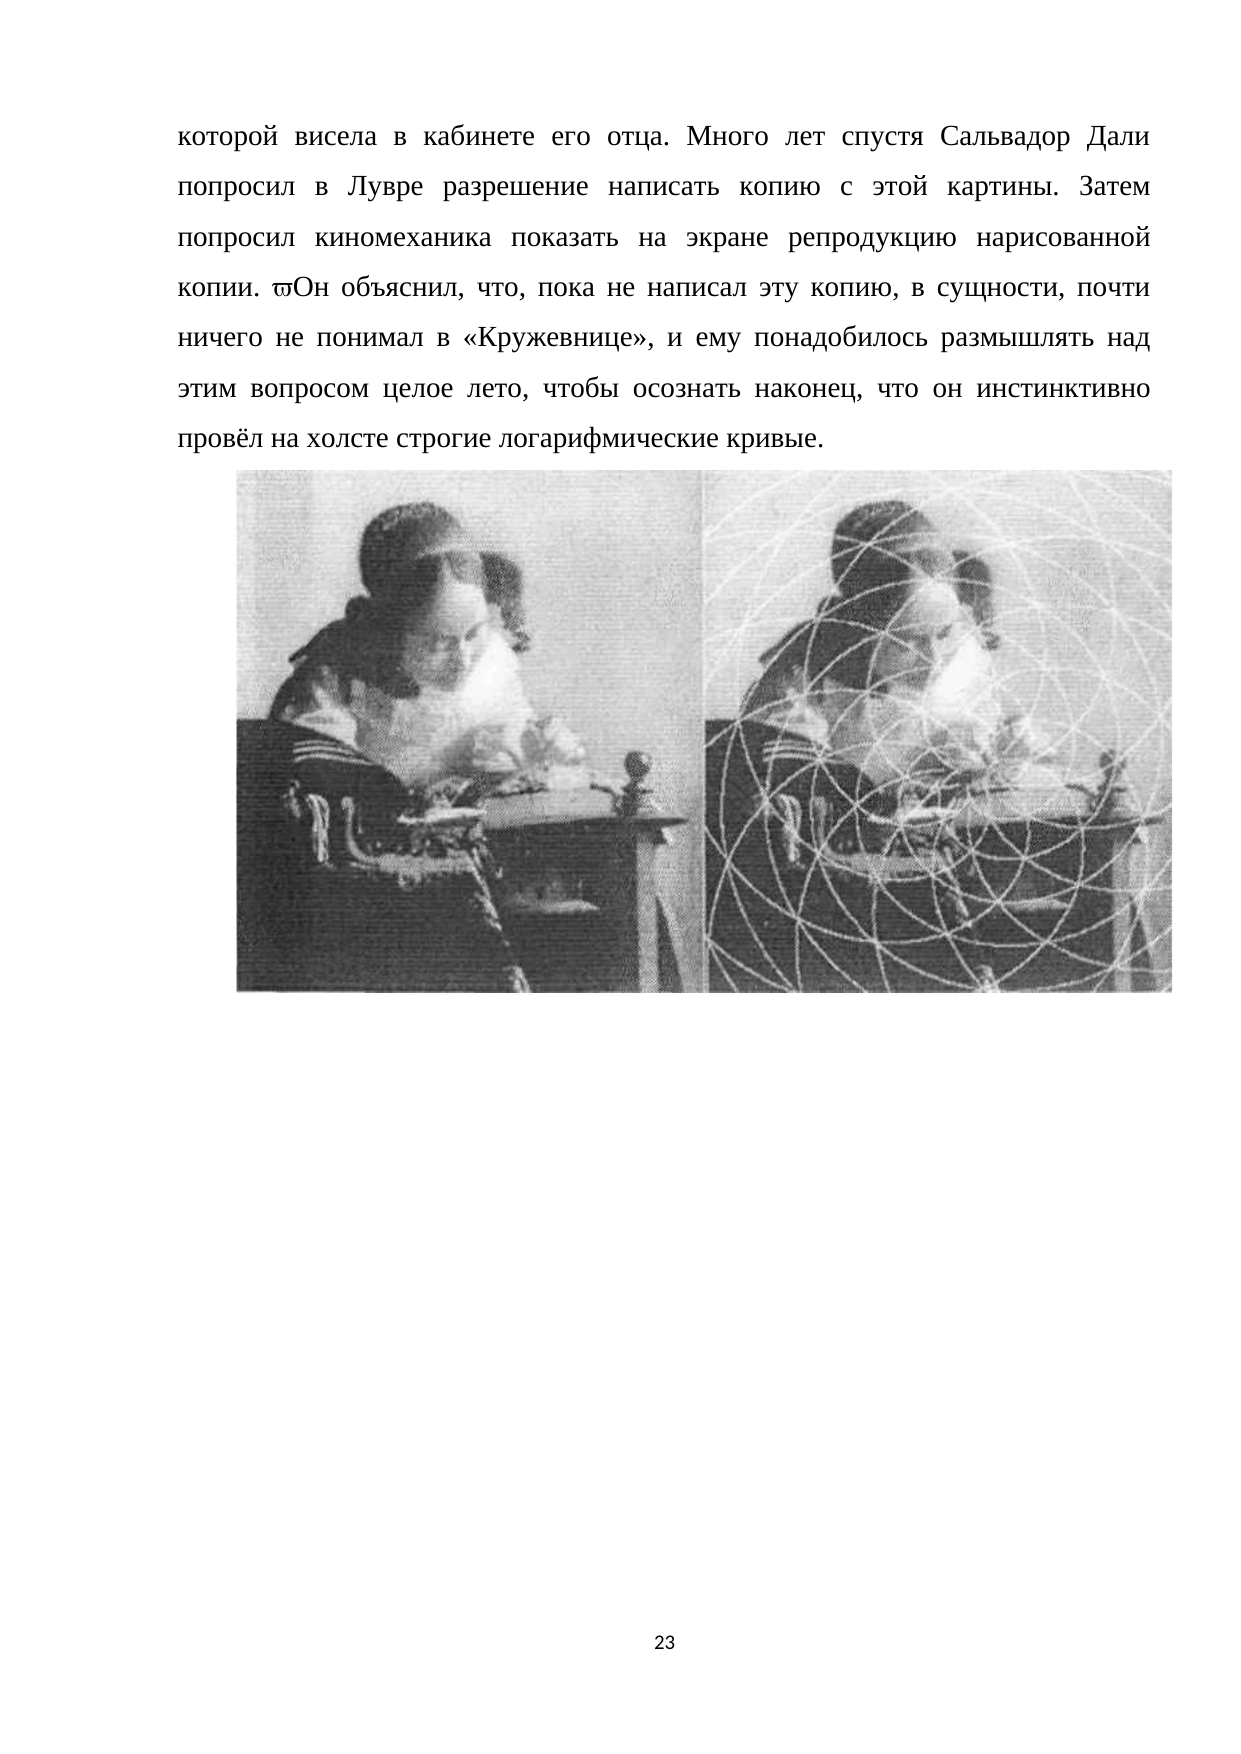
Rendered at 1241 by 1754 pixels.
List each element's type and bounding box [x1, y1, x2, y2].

picture [236, 470, 1173, 993]
text [177, 118, 1152, 454]
